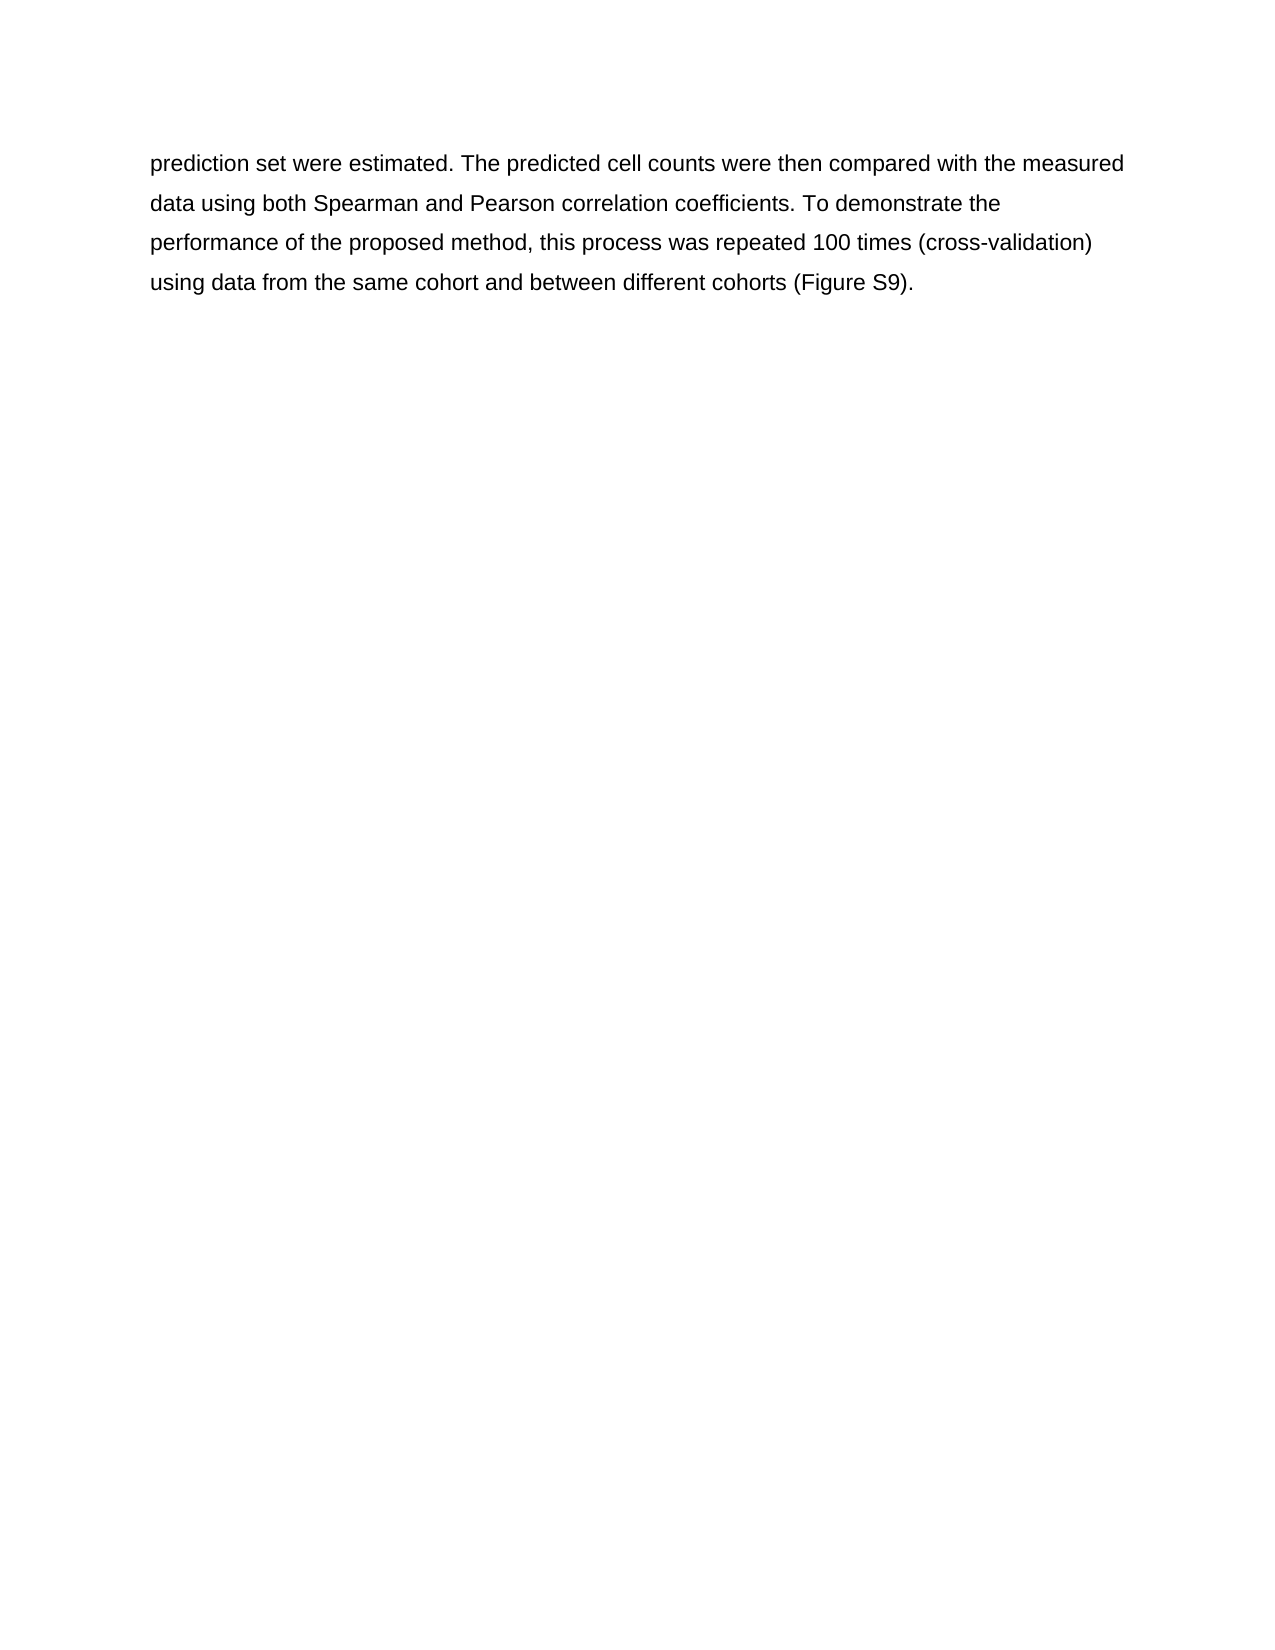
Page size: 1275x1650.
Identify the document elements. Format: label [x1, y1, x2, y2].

text [150, 150, 1125, 295]
